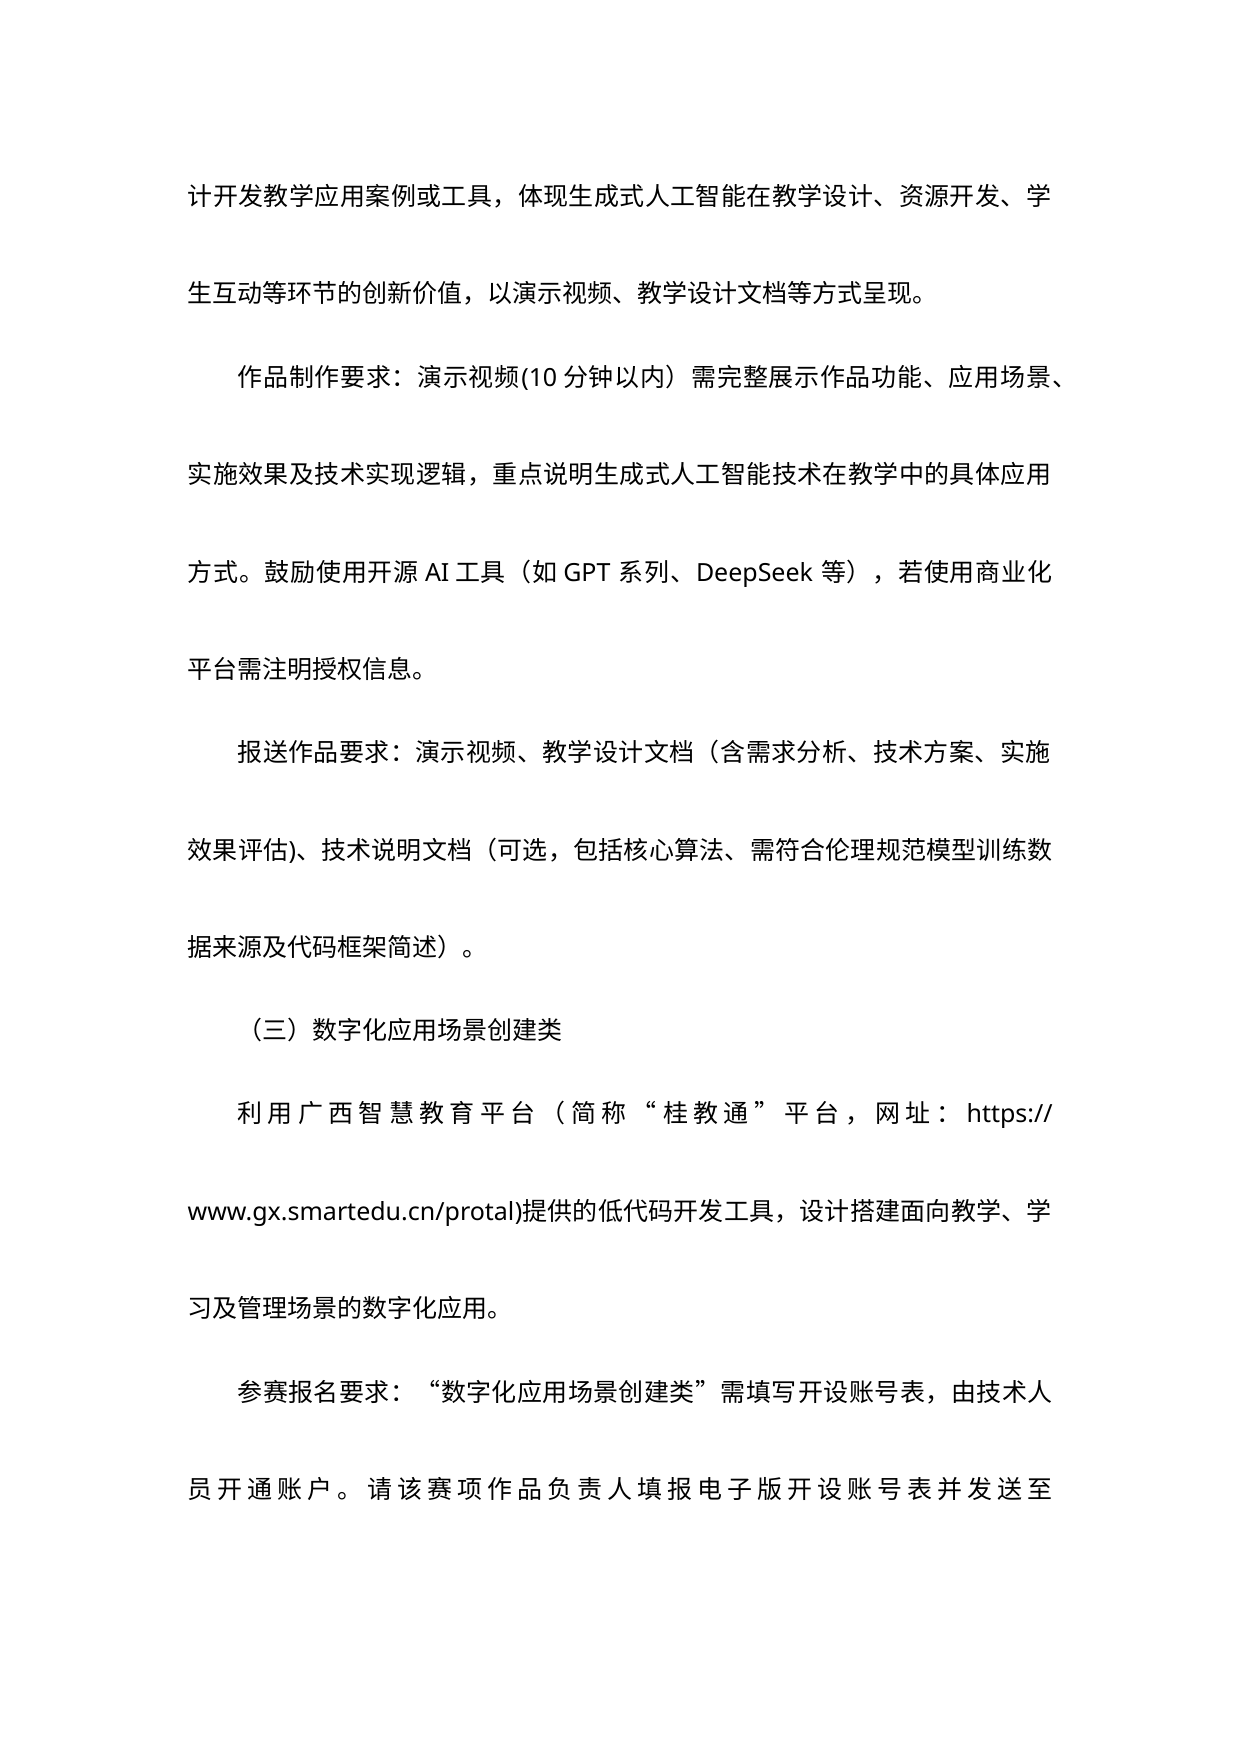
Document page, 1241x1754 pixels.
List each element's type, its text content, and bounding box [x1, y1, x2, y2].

text 利用广西智慧教育平台（简称“桂教通”平台，网址：https://www.gx.smartedu.cn/protal)提供的低代码开发工具，设计搭建面向教学、学习及管理场景的数字化应用。 [187, 1079, 1053, 1339]
text 作品制作要求：演示视频(10分钟以内）需完整展示作品功能、应用场景、实施效果及技术实现逻辑，重点说明生成式人工智能技术在教学中的具体应用方式。鼓励使用开源AI工具（如GPT 系列、DeepSeek 等），若使用商业化平台需注明授权信息。 [187, 343, 1053, 700]
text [187, 1358, 1053, 1520]
text （三）数字化应用场景创建类 [187, 996, 1053, 1061]
text 报送作品要求：演示视频、教学设计文档（含需求分析、技术方案、实施效果评估)、技术说明文档（可选，包括核心算法、需符合伦理规范模型训练数据来源及代码框架简述）。 [187, 718, 1053, 978]
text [187, 162, 1053, 324]
